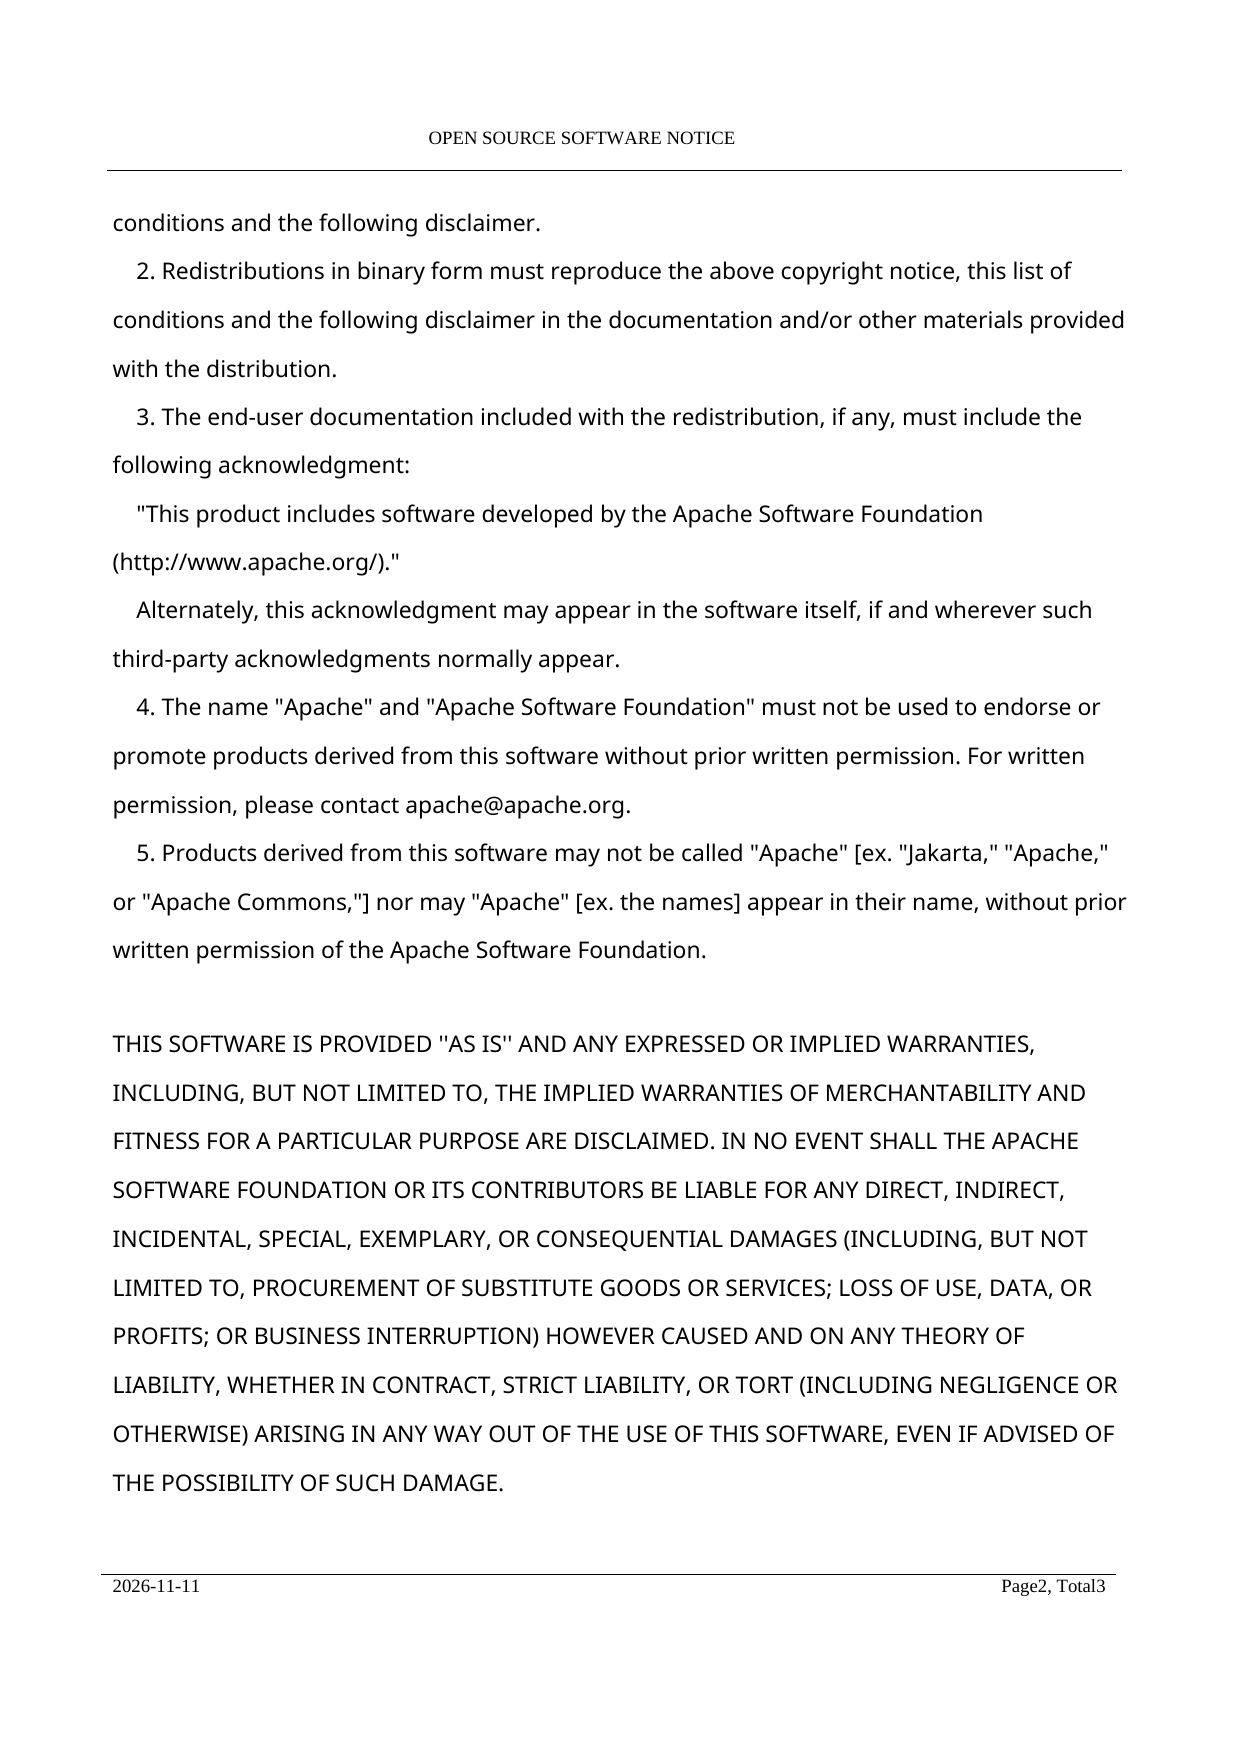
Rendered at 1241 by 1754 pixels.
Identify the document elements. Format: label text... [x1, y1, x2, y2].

text 5. Products derived from this software may not be called "Apache" [ex. "Jakarta," "Apache," or "Apache Commons,"] nor may "Apache" [ex. the names] appear in their name, without prior written permission of the Apache Software Foundation. [112, 836, 1128, 966]
text THIS SOFTWARE IS PROVIDED ''AS IS'' AND ANY EXPRESSED OR IMPLIED WARRANTIES, INCLUDING, BUT NOT LIMITED TO, THE IMPLIED WARRANTIES OF MERCHANTABILITY AND FITNESS FOR A PARTICULAR PURPOSE ARE DISCLAIMED. IN NO EVENT SHALL THE APACHE SOFTWARE FOUNDATION OR ITS CONTRIBUTORS BE LIABLE FOR ANY DIRECT, INDIRECT, INCIDENTAL, SPECIAL, EXEMPLARY, OR CONSEQUENTIAL DAMAGES (INCLUDING, BUT NOT LIMITED TO, PROCUREMENT OF SUBSTITUTE GOODS OR SERVICES; LOSS OF USE, DATA, OR PROFITS; OR BUSINESS INTERRUPTION) HOWEVER CAUSED AND ON ANY THEORY OF LIABILITY, WHETHER IN CONTRACT, STRICT LIABILITY, OR TORT (INCLUDING NEGLIGENCE OR OTHERWISE) ARISING IN ANY WAY OUT OF THE USE OF THIS SOFTWARE, EVEN IF ADVISED OF THE POSSIBILITY OF SUCH DAMAGE. [112, 1027, 1128, 1498]
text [112, 206, 1128, 239]
text 4. The name "Apache" and "Apache Software Foundation" must not be used to endorse or promote products derived from this software without prior written permission. For written permission, please contact apache@apache.org. [112, 691, 1128, 821]
text Alternately, this acknowledgment may appear in the software itself, if and wherever such third-party acknowledgments normally appear. [112, 594, 1128, 675]
text 2. Redistributions in binary form must reproduce the above copyright notice, this list of conditions and the following disclaimer in the documentation and/or other materials provided with the distribution. [112, 254, 1128, 384]
text 3. The end-user documentation included with the redistribution, if any, must include the following acknowledgment: [112, 400, 1128, 481]
text "This product includes software developed by the Apache Software Foundation (http://www.apache.org/)." [112, 497, 1128, 578]
